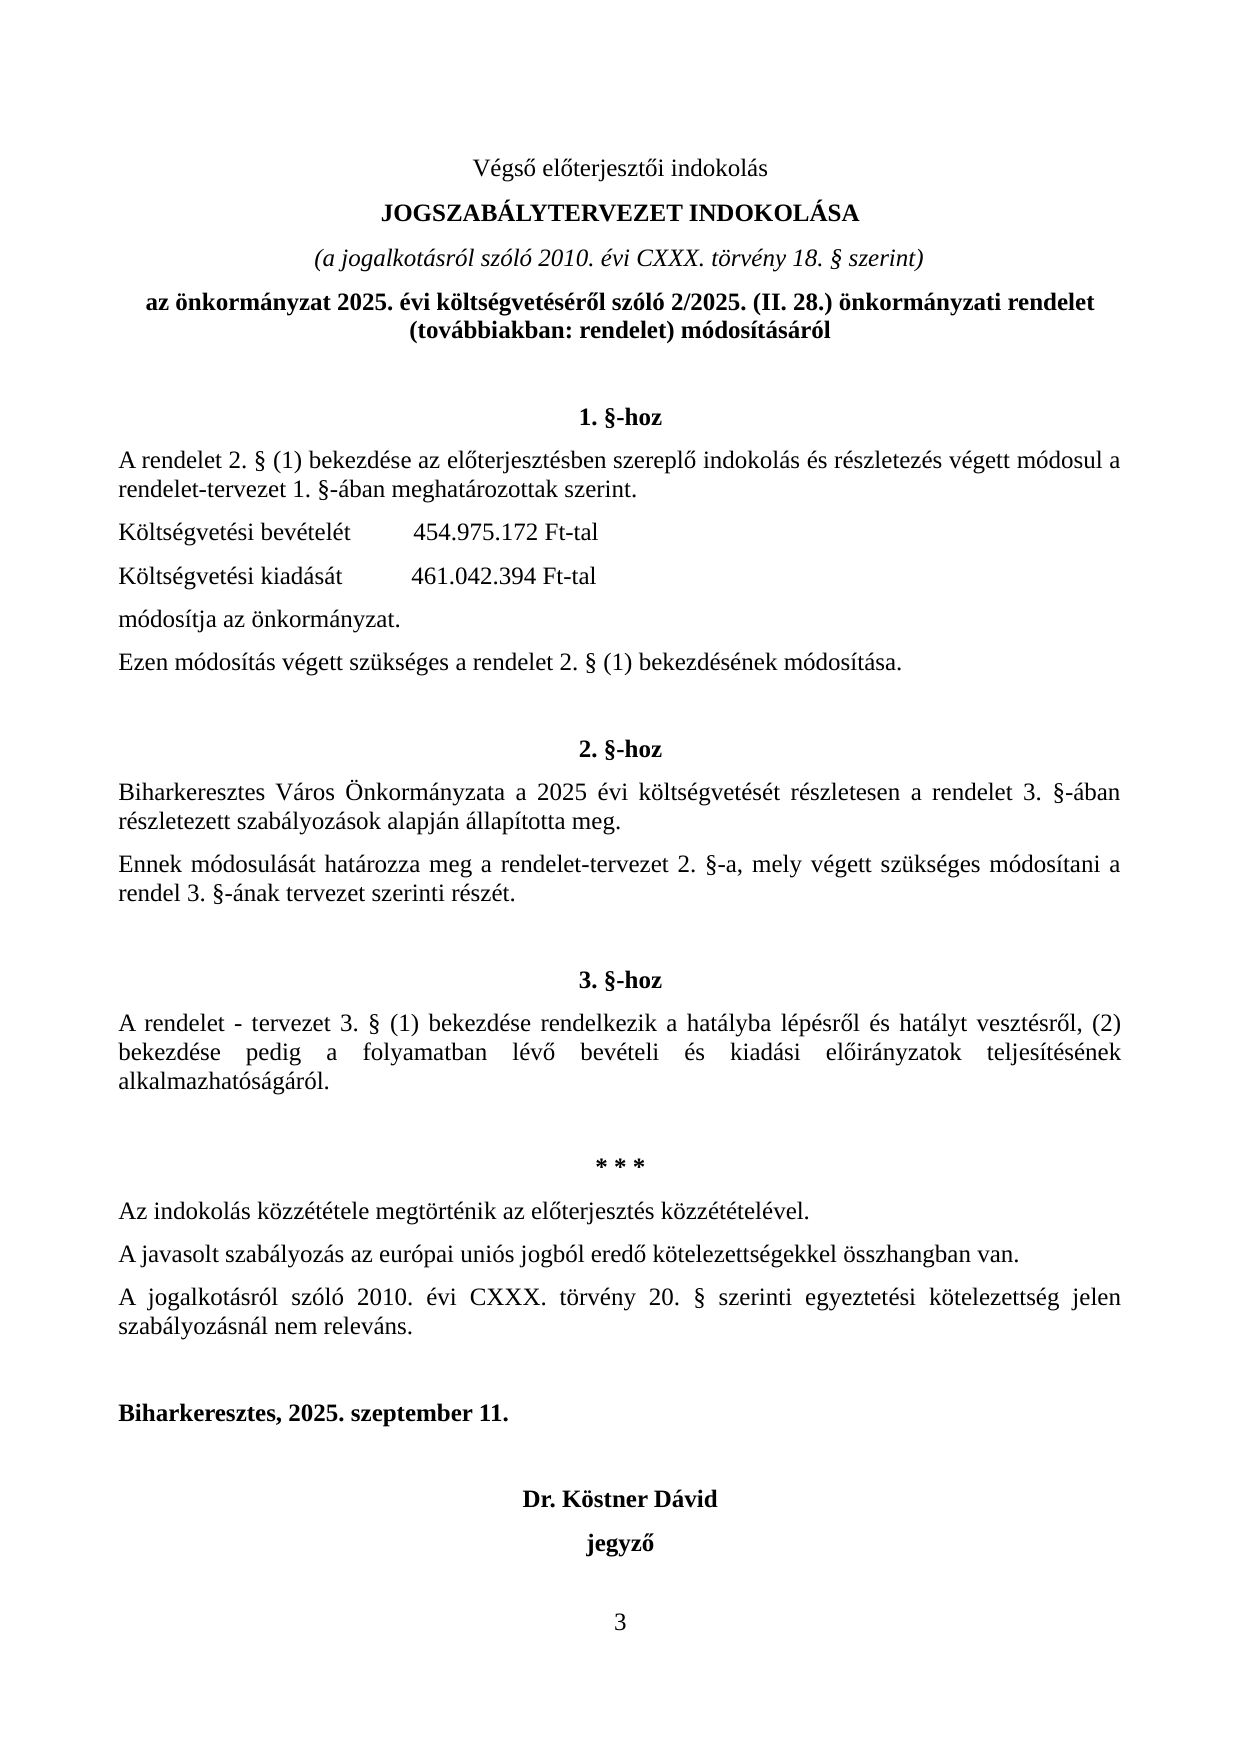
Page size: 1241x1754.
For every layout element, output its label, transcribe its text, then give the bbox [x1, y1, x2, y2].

text (a jogalkotásról szóló 2010. évi CXXX. törvény 18. § szerint) [118, 243, 1122, 272]
text Ezen módosítás végett szükséges a rendelet 2. § (1) bekezdésének módosítása. [118, 647, 1122, 676]
text 1. §-hoz [118, 402, 1122, 431]
text Végső előterjesztői indokolás [135, 153, 1106, 181]
text Biharkeresztes, 2025. szeptember 11. [118, 1398, 1122, 1427]
text módosítja az önkormányzat. [118, 604, 1122, 633]
text az önkormányzat 2025. évi költségvetéséről szóló 2/2025. (II. 28.) önkormányzati rendelet (továbbiakban: rendelet) módosításáról [118, 287, 1122, 344]
text Dr. Köstner Dávid [118, 1484, 1122, 1513]
text Költségvetési kiadását 461.042.394 Ft-tal [118, 561, 1122, 589]
text A jogalkotásról szóló 2010. évi CXXX. törvény 20. § szerinti egyeztetési kötelezettség jelen szabályozásnál nem releváns. [118, 1282, 1122, 1340]
text 2. §-hoz [118, 734, 1122, 763]
text Biharkeresztes Város Önkormányzata a 2025 évi költségvetését részletesen a rendelet 3. §-ában részletezett szabályozások alapján állapította meg. [118, 777, 1122, 835]
text A javasolt szabályozás az európai uniós jogból eredő kötelezettségekkel összhangban van. [118, 1239, 1122, 1268]
text * * * [118, 1152, 1122, 1181]
text jegyző [118, 1528, 1122, 1557]
text A rendelet - tervezet 3. § (1) bekezdése rendelkezik a hatályba lépésről és hatályt vesztésről, (2) bekezdése pedig a folyamatban lévő bevételi és kiadási előirányzatok teljesítésének alkalmazhatóságáról. [118, 1008, 1122, 1094]
text Költségvetési bevételét 454.975.172 Ft-tal [118, 517, 1122, 546]
text Ennek módosulását határozza meg a rendelet-tervezet 2. §-a, mely végett szükséges módosítani a rendel 3. §-ának tervezet szerinti részét. [118, 849, 1122, 907]
text JOGSZABÁLYTERVEZET INDOKOLÁSA [135, 198, 1106, 227]
text Az indokolás közzététele megtörténik az előterjesztés közzétételével. [118, 1196, 1122, 1224]
text 3. §-hoz [118, 965, 1122, 994]
text A rendelet 2. § (1) bekezdése az előterjesztésben szereplő indokolás és részletezés végett módosul a rendelet-tervezet 1. §-ában meghatározottak szerint. [118, 445, 1122, 503]
